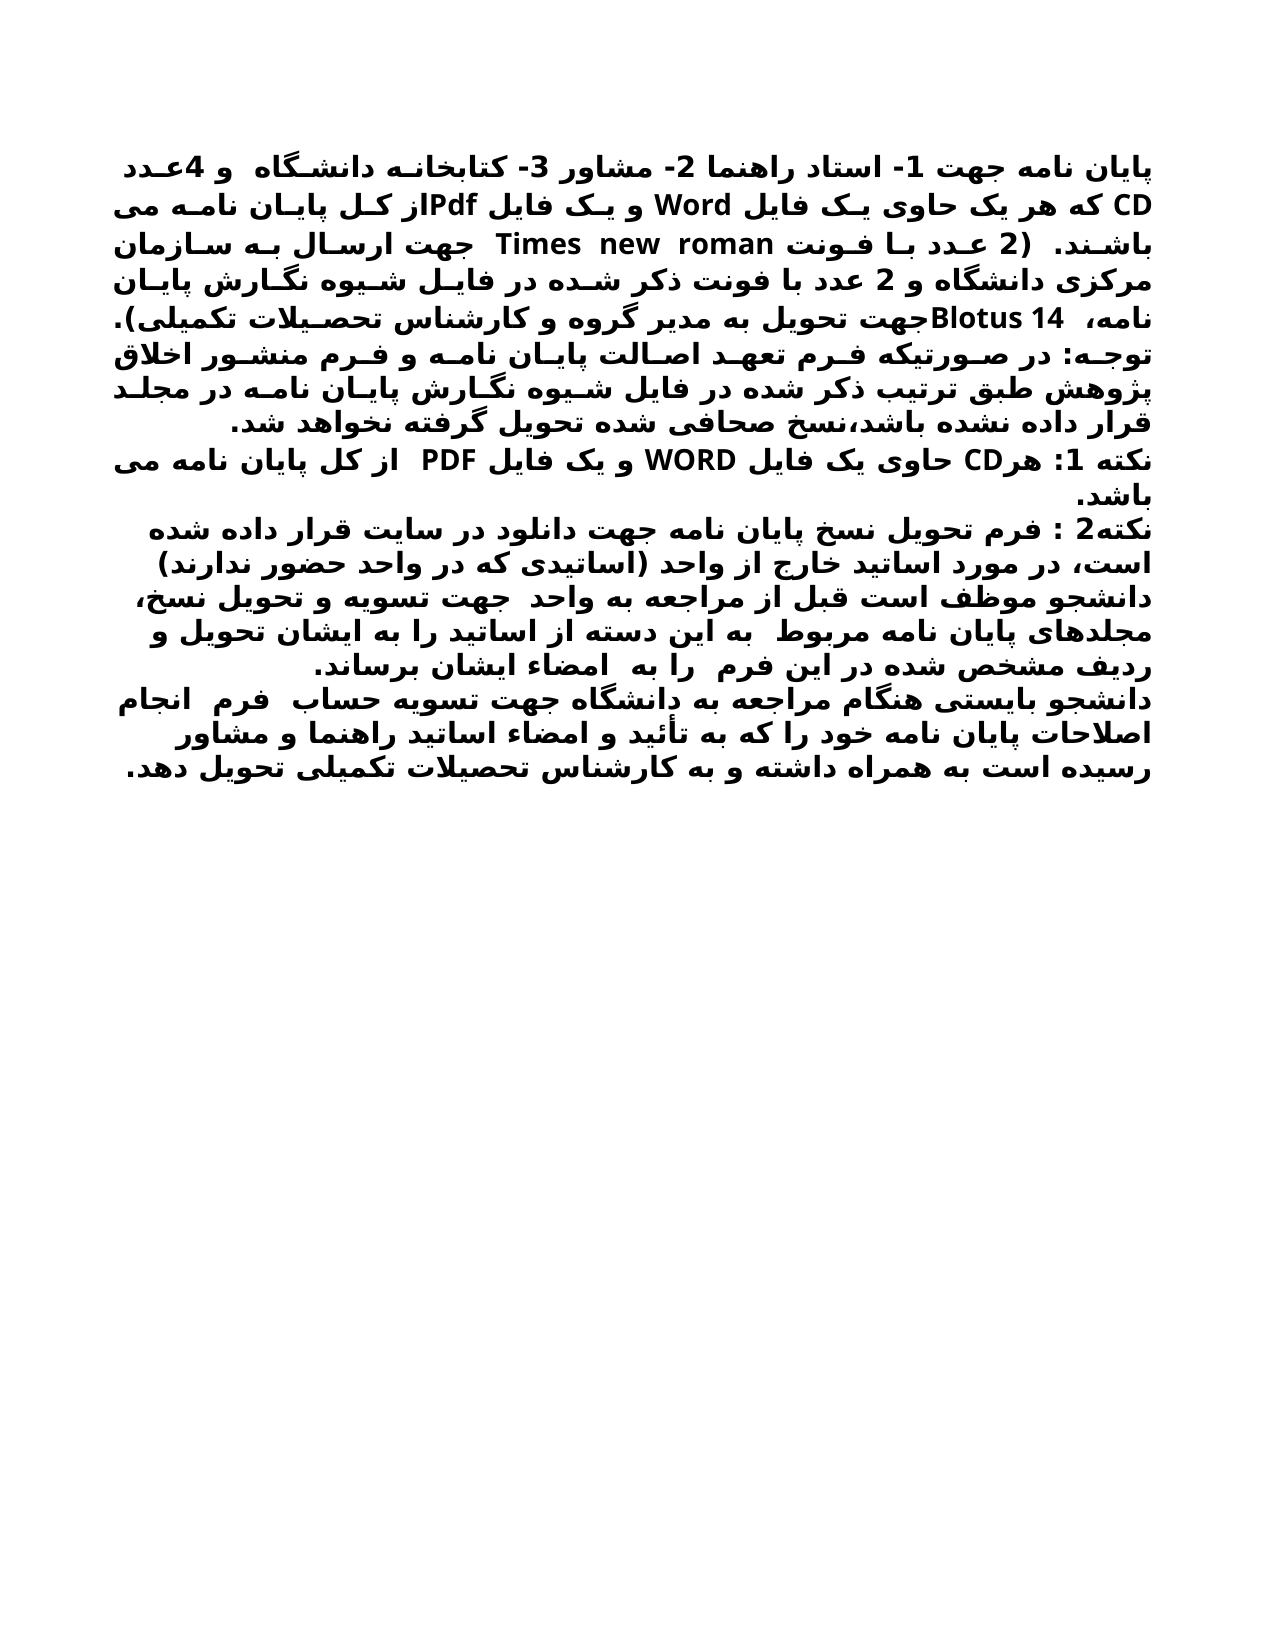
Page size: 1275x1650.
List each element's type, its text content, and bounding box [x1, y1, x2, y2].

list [112, 150, 1153, 439]
list نکته 1: هرCD حاوی یک فایل WORD و یک فایل PDF از کل پایان نامه می باشد. [112, 439, 1153, 512]
list نکته2 : فرم تحویل نسخ پایان نامه جهت دانلود در سایت قرار داده شده است، در مورد اساتید خارج از واحد (اساتیدی که در واحد حضور ندارند) دانشجو موظف است قبل از مراجعه به واحد جهت تسویه و تحویل نسخ، مجلدهای پایان نامه مربوط به این دسته از اساتید را به ایشان تحویل و ردیف مشخص شده در این فرم را به امضاء ایشان برساند. دانشجو بایستی هنگام مراجعه به دانشگاه جهت تسویه حساب فرم انجام اصلاحات پایان نامه خود را که به تأئید و امضاء اساتید راهنما و مشاور رسیده است به همراه داشته و به کارشناس تحصیلات تکمیلی تحویل دهد. [112, 512, 1153, 818]
